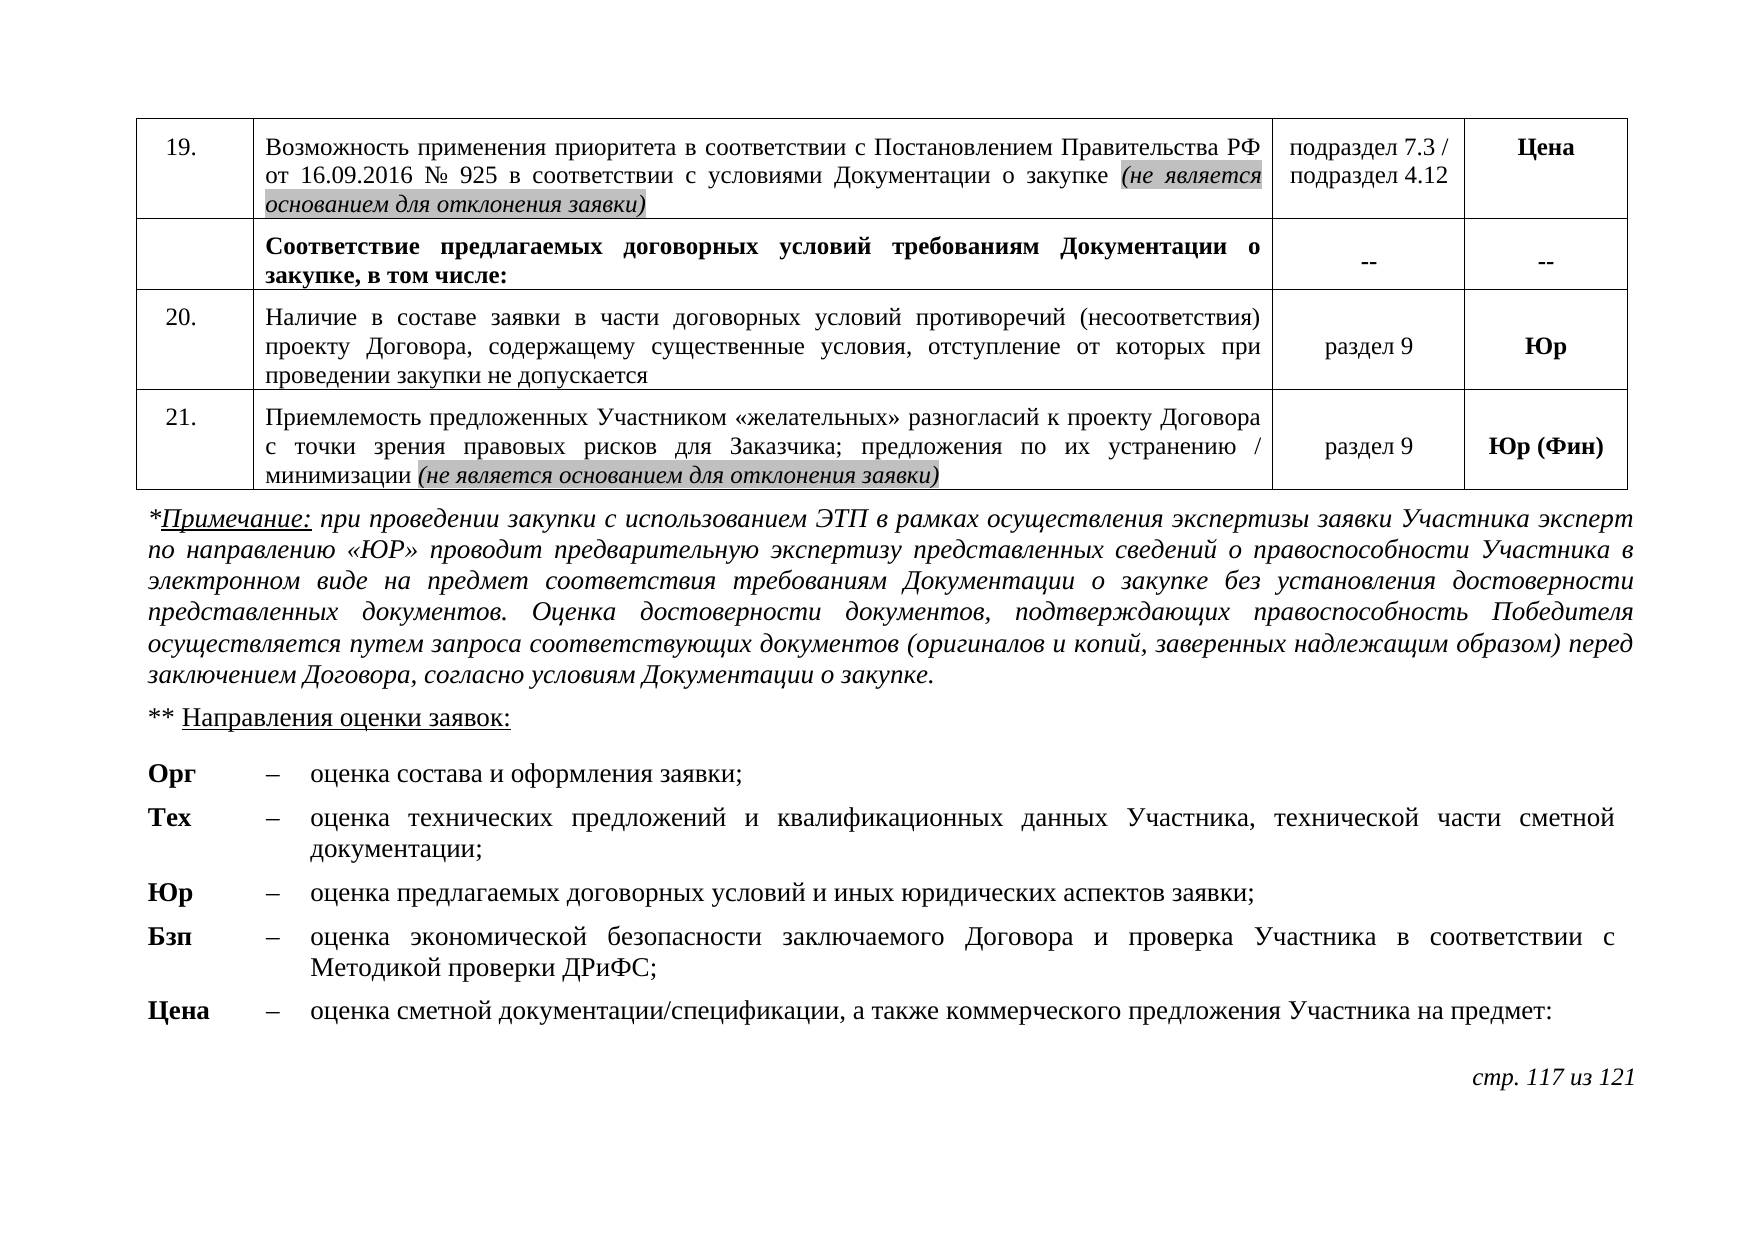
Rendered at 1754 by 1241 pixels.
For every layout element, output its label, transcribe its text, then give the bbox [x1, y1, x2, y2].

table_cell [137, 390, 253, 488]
text ** Направления оценки заявок: [148, 701, 1636, 733]
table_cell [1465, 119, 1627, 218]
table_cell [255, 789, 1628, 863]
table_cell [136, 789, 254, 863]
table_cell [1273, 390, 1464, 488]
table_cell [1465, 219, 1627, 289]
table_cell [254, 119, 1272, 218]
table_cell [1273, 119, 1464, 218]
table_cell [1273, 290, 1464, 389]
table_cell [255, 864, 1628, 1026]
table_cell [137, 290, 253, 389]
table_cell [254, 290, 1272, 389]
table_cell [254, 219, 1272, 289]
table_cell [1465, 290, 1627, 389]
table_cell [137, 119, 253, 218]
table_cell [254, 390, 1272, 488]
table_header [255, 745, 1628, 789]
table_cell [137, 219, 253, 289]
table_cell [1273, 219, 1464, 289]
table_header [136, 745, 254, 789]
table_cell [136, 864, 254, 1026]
text *Примечание: при проведении закупки с использованием ЭТП в рамках осуществления экспертизы заявки Участника эксперт по направлению «ЮР» проводит предварительную экспертизу представленных сведений о правоспособности Участника в электронном виде на предмет соответствия требованиям Документации о закупке без установления достоверности представленных документов. Оценка достоверности документов, подтверждающих правоспособность Победителя осуществляется путем запроса соответствующих документов (оригиналов и копий, заверенных надлежащим образом) перед заключением Договора, согласно условиям Документации о закупке. [148, 502, 1636, 689]
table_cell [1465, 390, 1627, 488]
